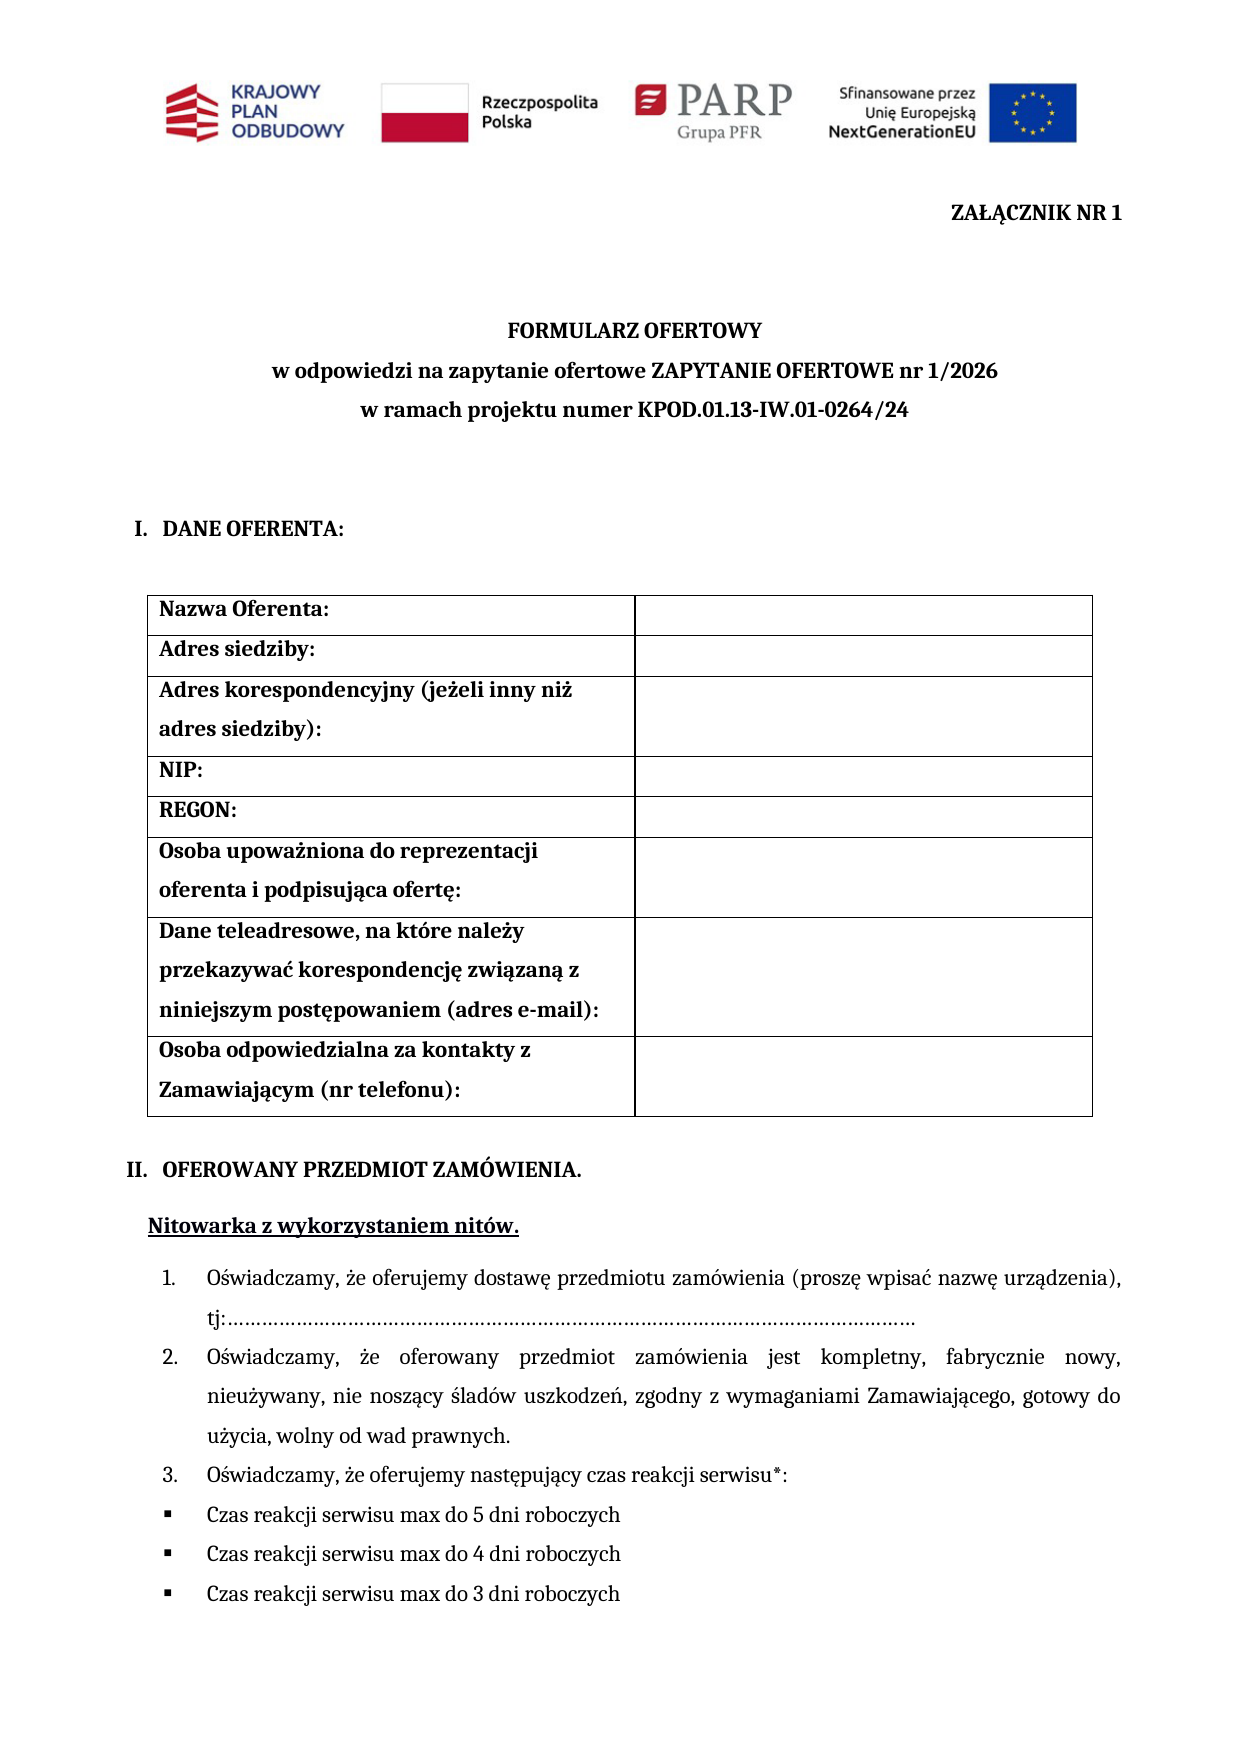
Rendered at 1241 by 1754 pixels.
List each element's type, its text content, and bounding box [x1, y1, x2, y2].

table_cell [636, 1037, 1092, 1116]
list Oświadczamy, że oferowany przedmiot zamówienia jest kompletny, fabrycznie nowy, nieużywany, nie noszący śladów uszkodzeń, zgodny z wymaganiami Zamawiającego, gotowy do użycia, wolny od wad prawnych. [162, 1344, 1122, 1449]
list OFEROWANY PRZEDMIOT ZAMÓWIENIA. [148, 1157, 1122, 1183]
list Czas reakcji serwisu max do 4 dni roboczych [162, 1541, 1122, 1567]
table_cell Dane teleadresowe, na które należy przekazywać korespondencję związaną z niniejszym postępowaniem (adres e-mail): [148, 918, 634, 1036]
table_cell Osoba odpowiedzialna za kontakty z Zamawiającym (nr telefonu): [148, 1037, 634, 1116]
table_cell Adres siedziby: [148, 636, 634, 676]
text w ramach projektu numer KPOD.01.13-IW.01-0264/24 [148, 397, 1122, 423]
table_header Nazwa Oferenta: [148, 596, 634, 635]
table_cell Osoba upoważniona do reprezentacji oferenta i podpisująca ofertę: [148, 838, 634, 917]
text w odpowiedzi na zapytanie ofertowe ZAPYTANIE OFERTOWE nr 1/2026 [148, 358, 1122, 384]
text FORMULARZ OFERTOWY [148, 318, 1122, 344]
table_cell [636, 797, 1092, 837]
list DANE OFERENTA: [148, 516, 1122, 542]
table_cell [636, 636, 1092, 676]
table_cell Adres korespondencyjny (jeżeli inny niż adres siedziby): [148, 677, 634, 756]
list Czas reakcji serwisu max do 5 dni roboczych [162, 1502, 1122, 1528]
list Oświadczamy, że oferujemy następujący czas reakcji serwisu*: [162, 1462, 1122, 1488]
list Oświadczamy, że oferujemy dostawę przedmiotu zamówienia (proszę wpisać nazwę urządzenia), tj:………………………………………………………………………………………………………… [162, 1265, 1122, 1331]
table_cell REGON: [148, 797, 634, 837]
list Nitowarka z wykorzystaniem nitów. [148, 1213, 1122, 1239]
text ZAŁĄCZNIK NR 1 [148, 200, 1122, 226]
table_cell [636, 838, 1092, 917]
table_cell [636, 757, 1092, 796]
table_cell [636, 918, 1092, 1036]
table_header [636, 596, 1092, 635]
table_cell [636, 677, 1092, 756]
list Czas reakcji serwisu max do 3 dni roboczych [162, 1581, 1122, 1607]
table_cell NIP: [148, 757, 634, 796]
